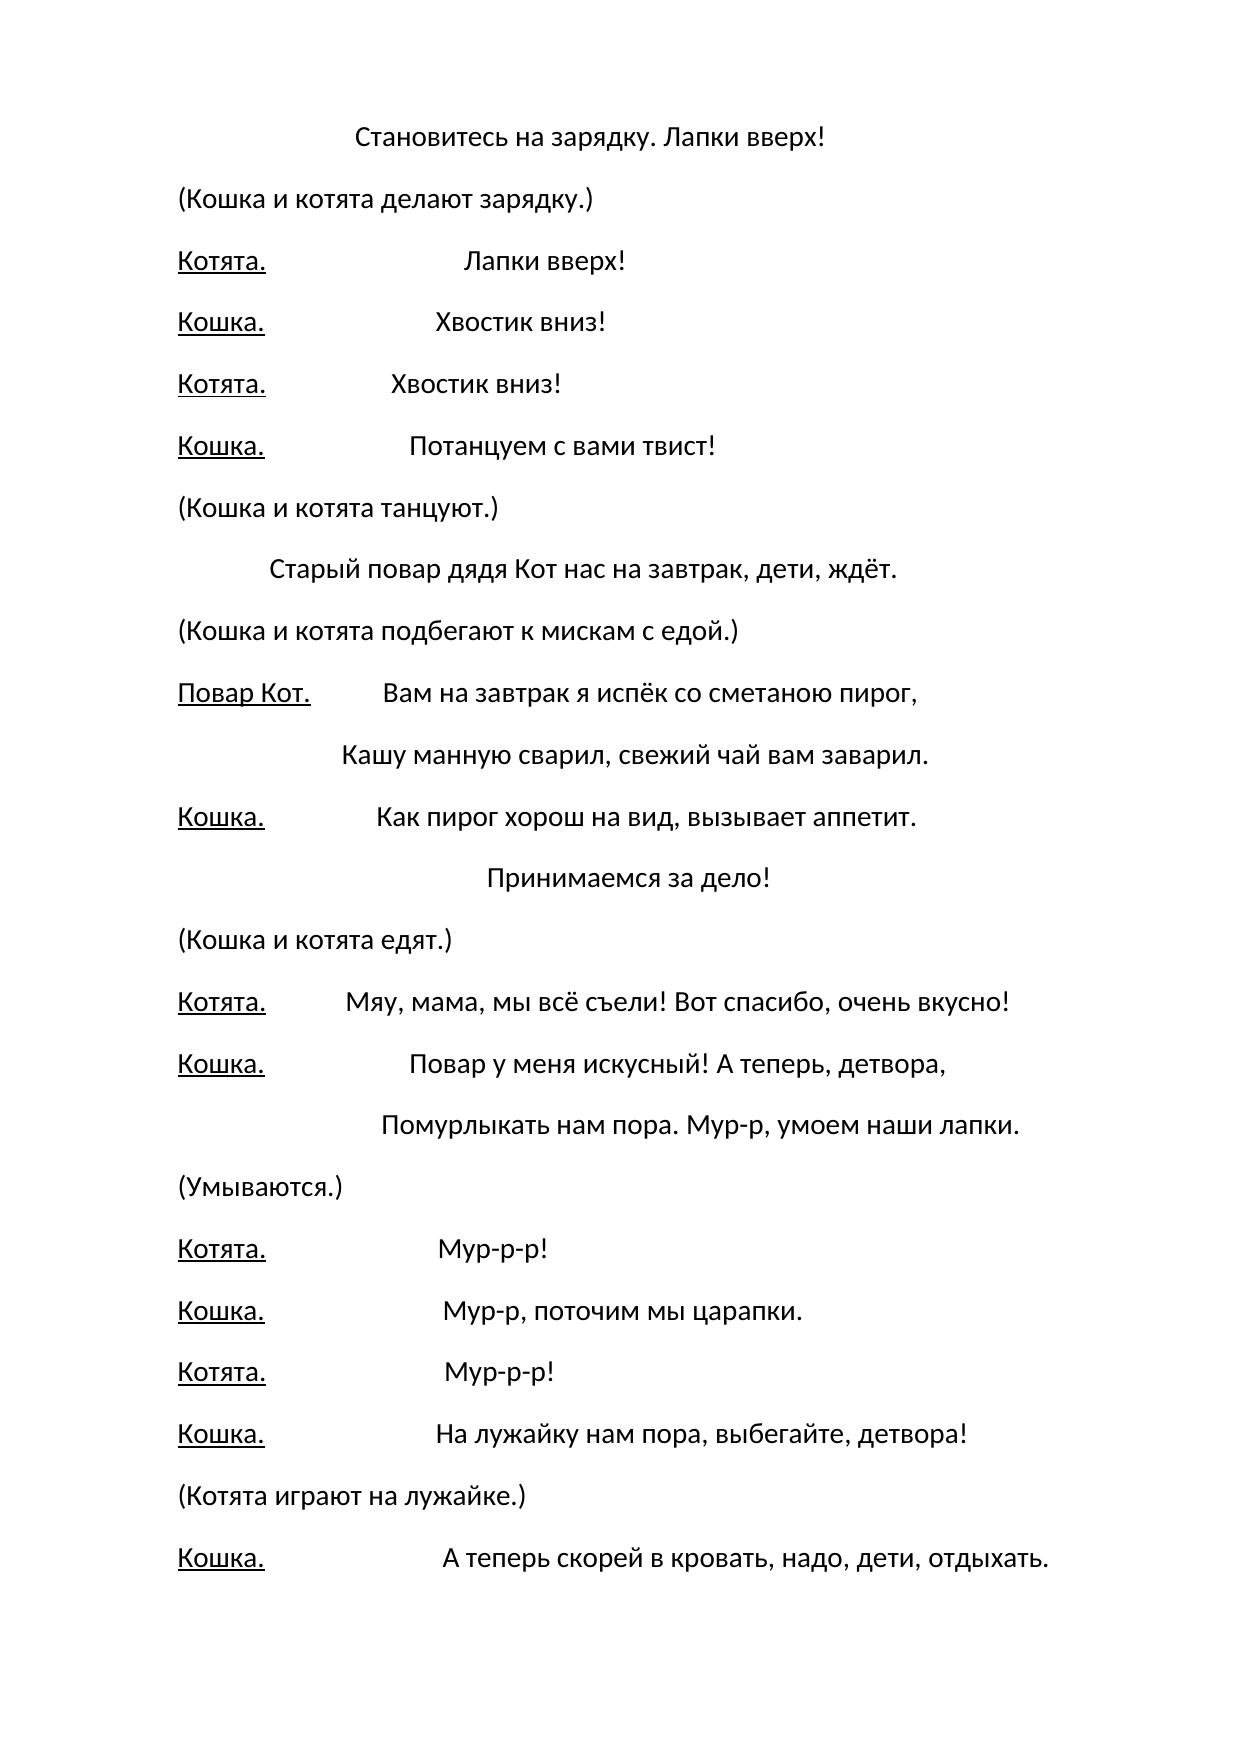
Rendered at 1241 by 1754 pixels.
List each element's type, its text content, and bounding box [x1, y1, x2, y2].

text Котята. Мяу, мама, мы всё съели! Вот спасибо, очень вкусно! [177, 983, 1152, 1018]
text (Кошка и котята подбегают к мискам с едой.) [177, 612, 1152, 648]
text Кошка. А теперь скорей в кровать, надо, дети, отдыхать. [177, 1539, 1152, 1574]
text (Кошка и котята танцуют.) [177, 489, 1152, 524]
text Кошка. Хвостик вниз! [177, 303, 1152, 339]
text Повар Кот. Вам на завтрак я испёк со сметаною пирог, [177, 674, 1152, 710]
text Котята. Мур-р-р! [177, 1230, 1152, 1266]
text (Котята играют на лужайке.) [177, 1477, 1152, 1513]
text Кашу манную сварил, свежий чай вам заварил. [177, 736, 1152, 771]
text Котята. Хвостик вниз! [177, 365, 1152, 401]
text Кошка. Как пирог хорош на вид, вызывает аппетит. [177, 798, 1152, 833]
text Кошка. Мур-р, поточим мы царапки. [177, 1292, 1152, 1327]
text Принимаемся за дело! [177, 859, 1152, 895]
text Становитесь на зарядку. Лапки вверх! [177, 118, 1152, 154]
text Кошка. Потанцуем с вами твист! [177, 427, 1152, 463]
text (Кошка и котята едят.) [177, 921, 1152, 957]
text Старый повар дядя Кот нас на завтрак, дети, ждёт. [177, 551, 1152, 586]
text (Умываются.) [177, 1168, 1152, 1204]
text Кошка. Повар у меня искусный! А теперь, детвора, [177, 1045, 1152, 1080]
text Кошка. На лужайку нам пора, выбегайте, детвора! [177, 1415, 1152, 1451]
text (Кошка и котята делают зарядку.) [177, 180, 1152, 216]
text Помурлыкать нам пора. Мур-р, умоем наши лапки. [177, 1106, 1152, 1142]
text Котята. Мур-р-р! [177, 1353, 1152, 1389]
text Котята. Лапки вверх! [177, 242, 1152, 277]
